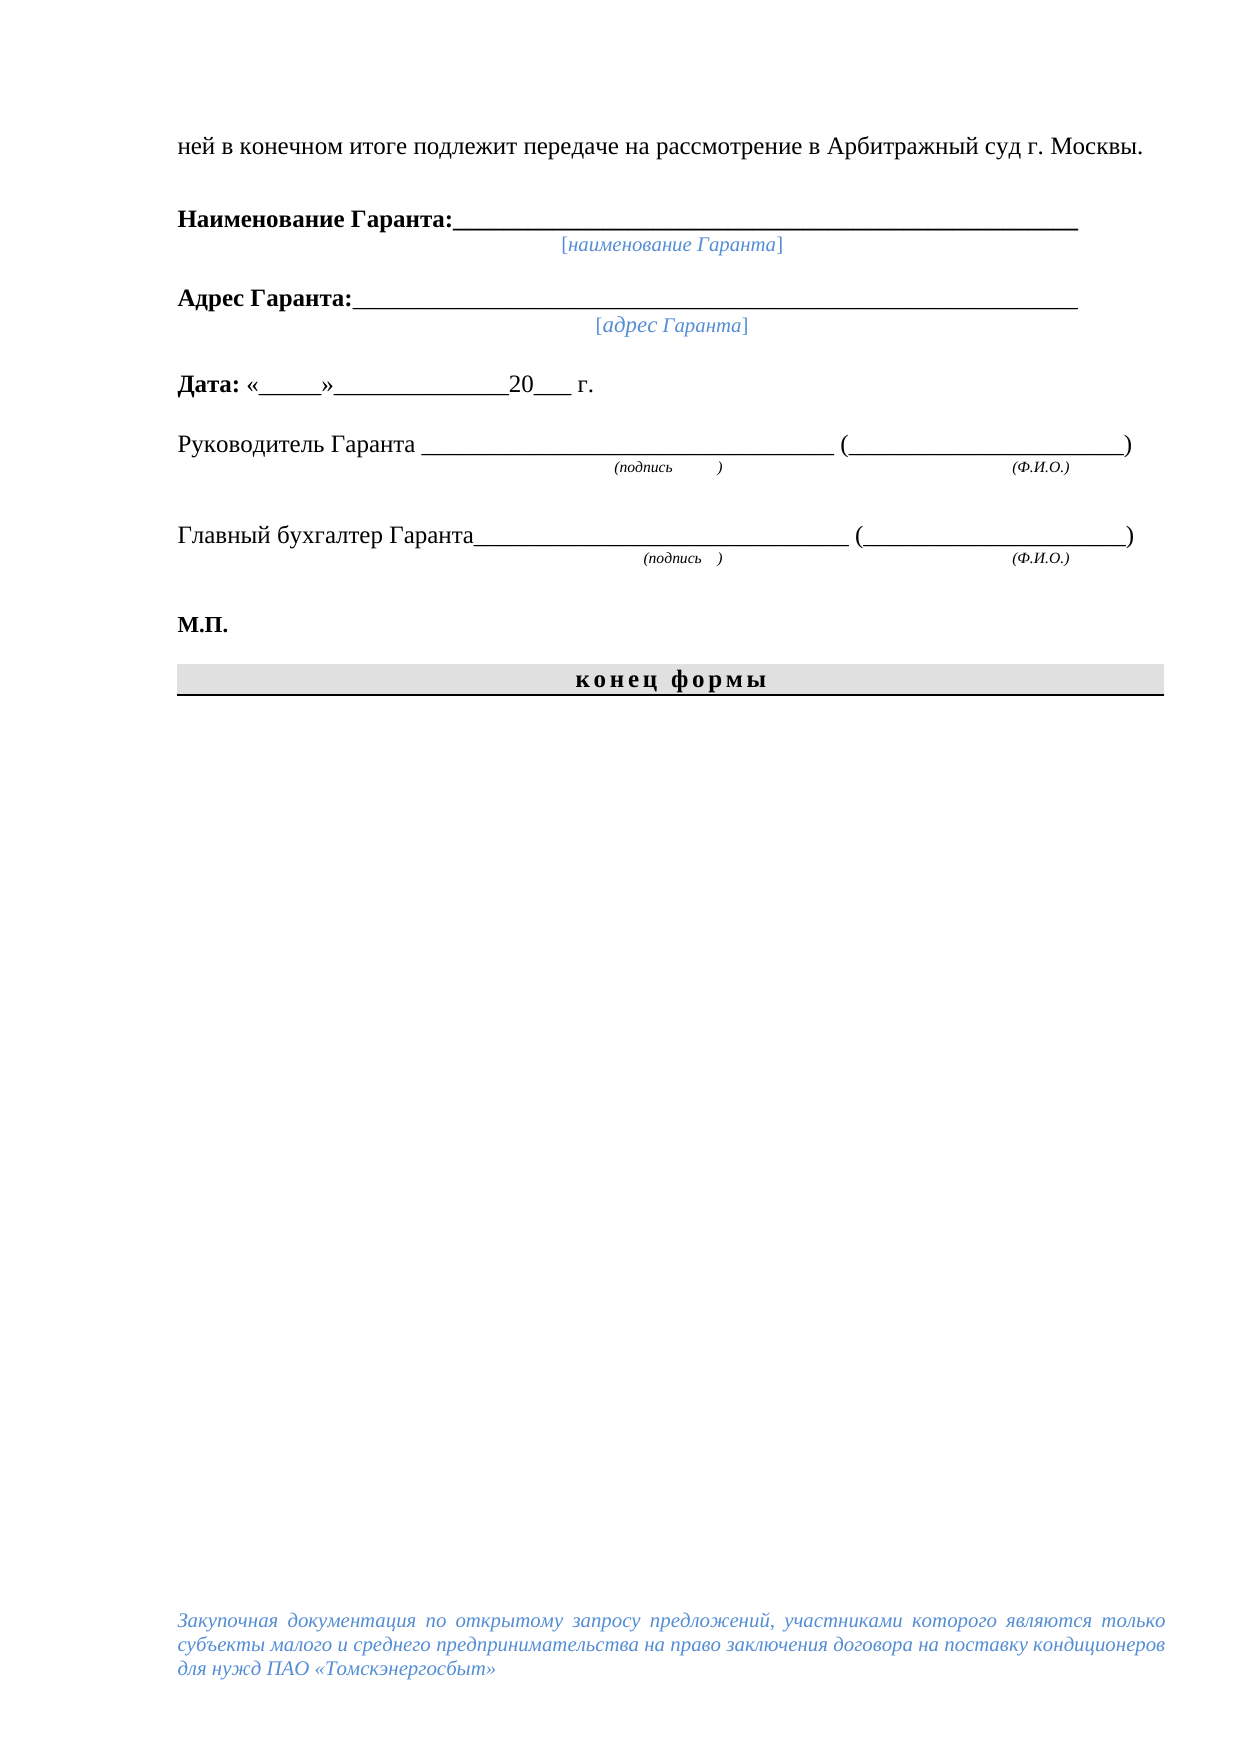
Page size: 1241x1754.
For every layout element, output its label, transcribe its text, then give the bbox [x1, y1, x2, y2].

text Наименование Гаранта:__________________________________________________ [177, 204, 1167, 232]
text Дата: «_____»______________20___ г. [177, 369, 1167, 398]
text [177, 131, 1167, 160]
text (подпись ) (Ф.И.О.) [472, 549, 1167, 580]
text Главный бухгалтер Гаранта______________________________ (_____________________) [177, 520, 1167, 549]
text Адрес Гаранта:__________________________________________________________ [177, 283, 1167, 312]
text [адрес Гаранта] [177, 312, 1167, 338]
text конец формы [177, 664, 1164, 694]
text М.П. [177, 611, 1167, 637]
text [наименование Гаранта] [177, 232, 1167, 256]
text Руководитель Гаранта _________________________________ (______________________) [177, 429, 1167, 458]
text (подпись ) (Ф.И.О.) [443, 458, 1167, 489]
